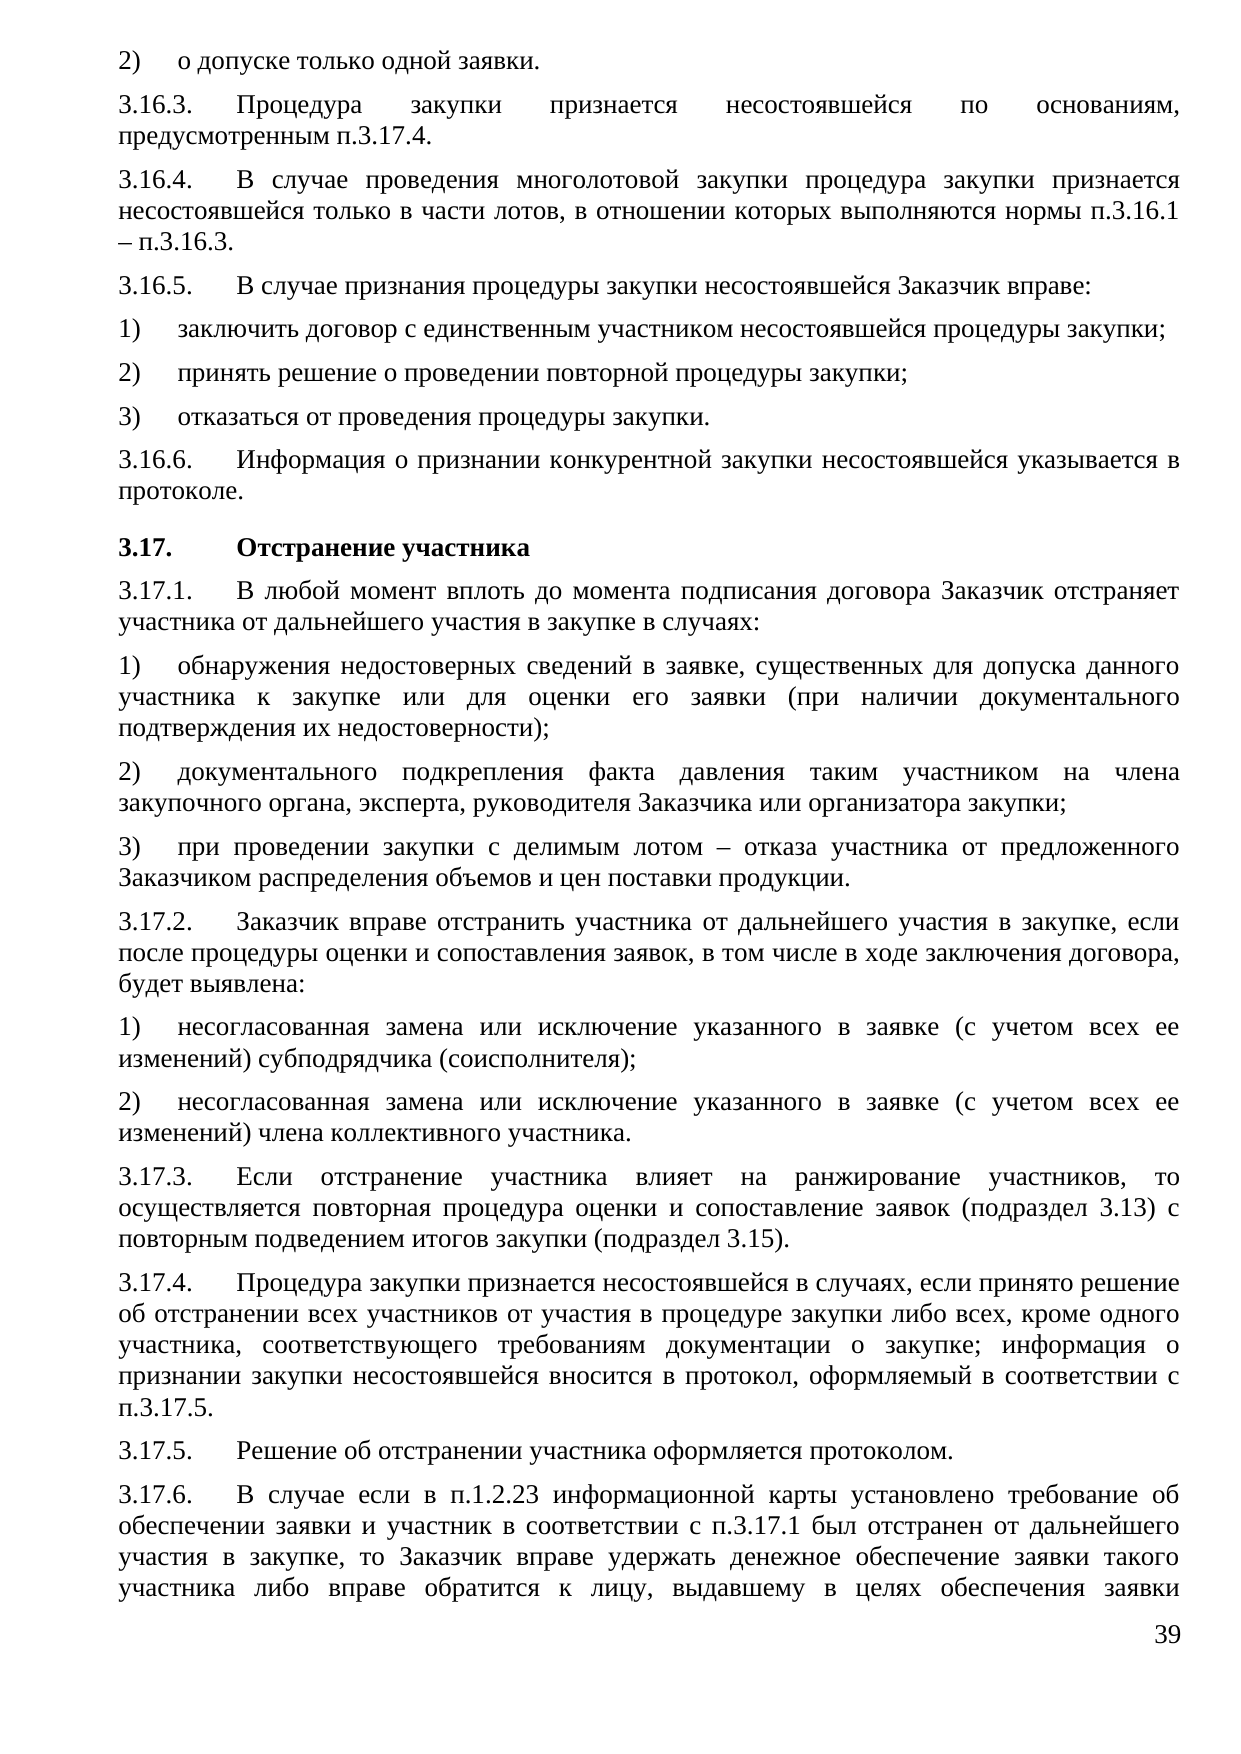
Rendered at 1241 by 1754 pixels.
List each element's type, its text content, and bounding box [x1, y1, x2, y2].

text Процедура закупки признается несостоявшейся в случаях, если принято решение об отстранении всех участников от участия в процедуре закупки либо всех, кроме одного участника, соответствующего требованиям документации о закупке; информация о признании закупки несостоявшейся вносится в протокол, оформляемый в соответствии с п.3.17.5. [118, 1266, 1181, 1422]
text В любой момент вплоть до момента подписания договора Заказчик отстраняет участника от дальнейшего участия в закупке в случаях: [118, 574, 1181, 637]
text В случае признания процедуры закупки несостоявшейся Заказчик вправе: [118, 269, 1181, 300]
text заключить договор с единственным участником несостоявшейся процедуры закупки; [118, 312, 1181, 343]
text при проведении закупки с делимым лотом – отказа участника от предложенного Заказчиком распределения объемов и цен поставки продукции. [118, 830, 1181, 892]
text Если отстранение участника влияет на ранжирование участников, то осуществляется повторная процедура оценки и сопоставление заявок (подраздел 3.13) с повторным подведением итогов закупки (подраздел 3.15). [118, 1160, 1181, 1253]
text о допуске только одной заявки. [118, 44, 1181, 76]
text Заказчик вправе отстранить участника от дальнейшего участия в закупке, если после процедуры оценки и сопоставления заявок, в том числе в ходе заключения договора, будет выявлена: [118, 904, 1181, 998]
text Информация о признании конкурентной закупки несостоявшейся указывается в протоколе. [118, 443, 1181, 506]
text обнаружения недостоверных сведений в заявке, существенных для допуска данного участника к закупке или для оценки его заявки (при наличии документального подтверждения их недостоверности); [118, 649, 1181, 742]
text документального подкрепления факта давления таким участником на члена закупочного органа, эксперта, руководителя Заказчика или организатора закупки; [118, 755, 1181, 817]
text несогласованная замена или исключение указанного в заявке (с учетом всех ее изменений) члена коллективного участника. [118, 1085, 1181, 1148]
text Отстранение участника [118, 531, 1181, 562]
text принять решение о проведении повторной процедуры закупки; [118, 356, 1181, 387]
text Процедура закупки признается несостоявшейся по основаниям, предусмотренным п.3.17.4. [118, 88, 1181, 150]
text отказаться от проведения процедуры закупки. [118, 400, 1181, 431]
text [118, 1478, 1181, 1602]
text Решение об отстранении участника оформляется протоколом. [118, 1434, 1181, 1465]
text В случае проведения многолотовой закупки процедура закупки признается несостоявшейся только в части лотов, в отношении которых выполняются нормы п.3.16.1 – п.3.16.3. [118, 163, 1181, 256]
text несогласованная замена или исключение указанного в заявке (с учетом всех ее изменений) субподрядчика (соисполнителя); [118, 1011, 1181, 1073]
